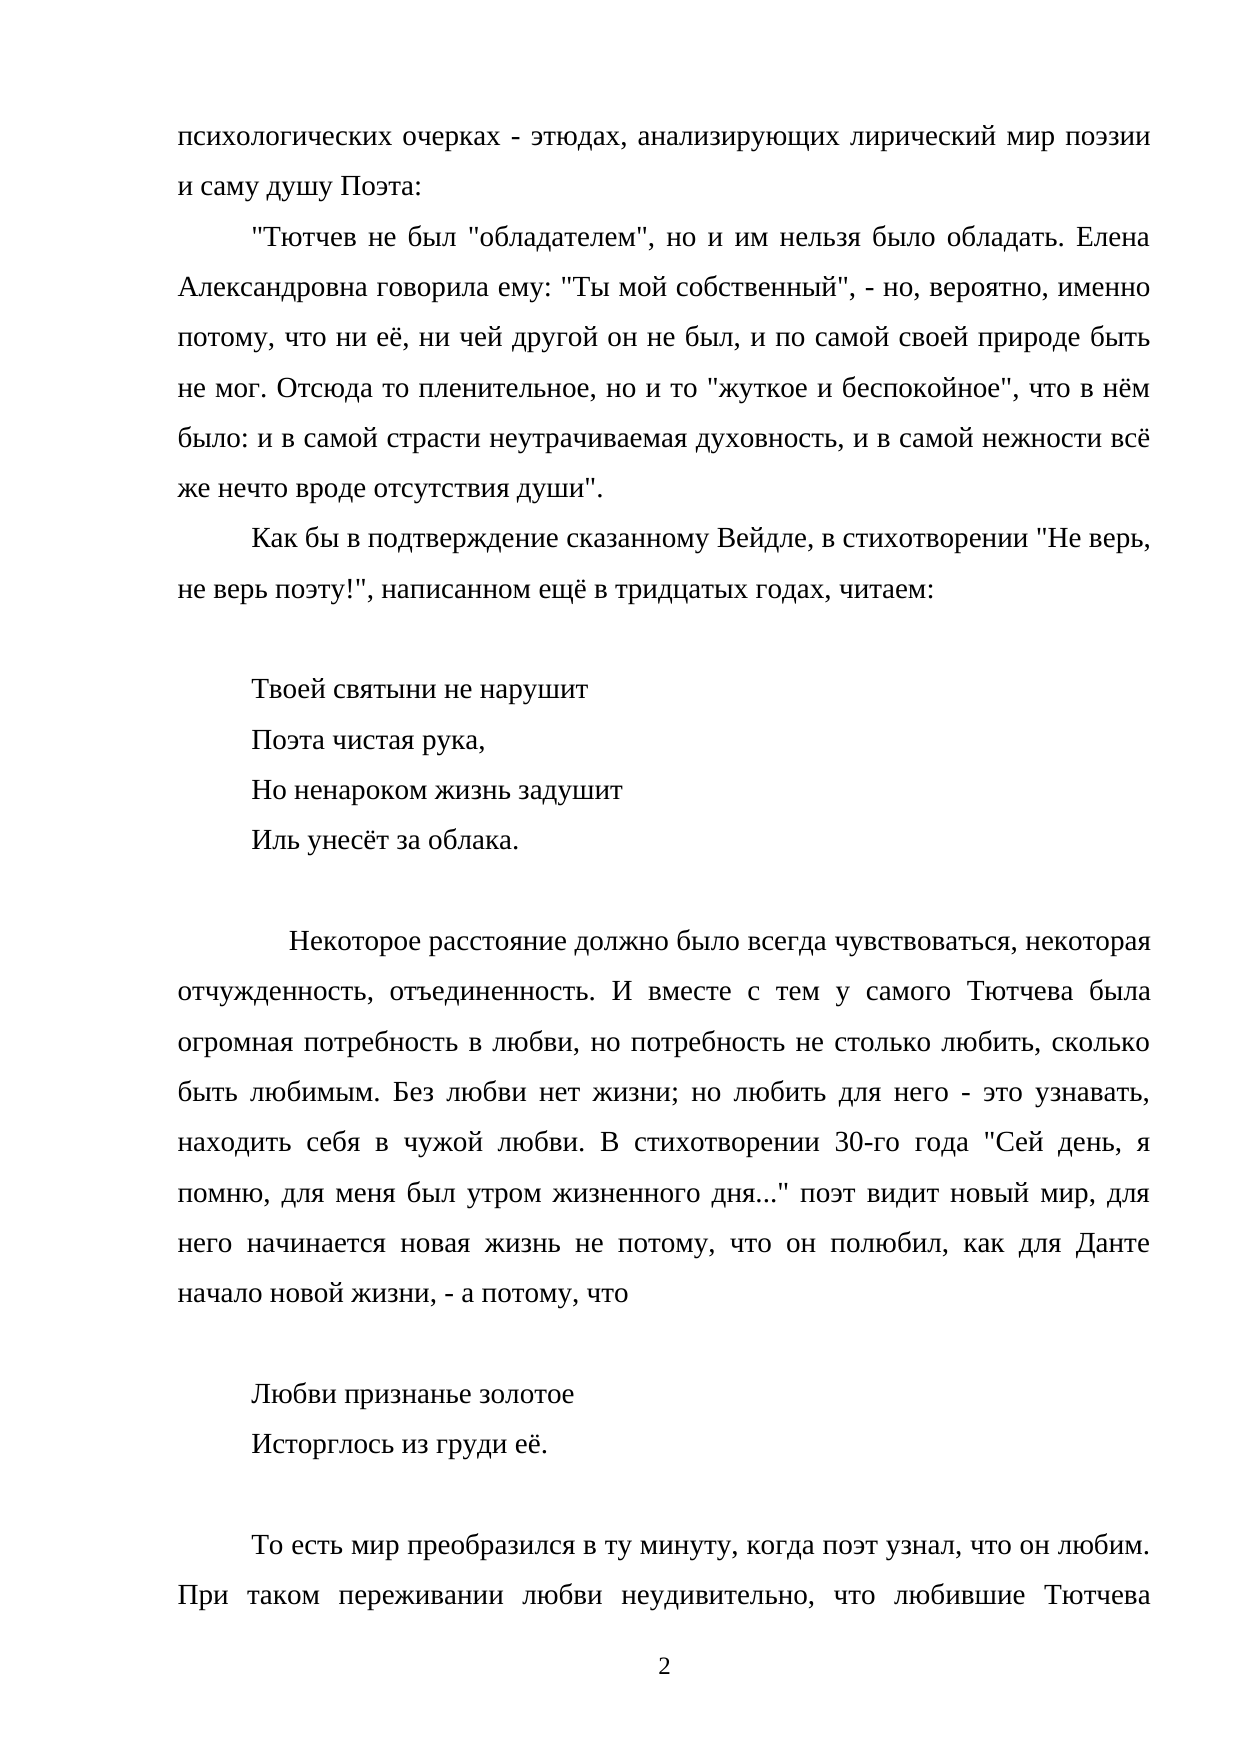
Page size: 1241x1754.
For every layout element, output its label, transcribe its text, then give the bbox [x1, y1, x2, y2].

text Поэта чистая рука, [177, 722, 1152, 755]
text "Тютчев не был "обладателем", но и им нельзя было обладать. Елена Александровна говорила ему: "Ты мой собственный", - но, вероятно, именно потому, что ни её, ни чей другой он не был, и по самой своей природе быть не мог. Отсюда то пленительное, но и то "жуткое и беспокойное", что в нём было: и в самой страсти неутрачиваемая духовность, и в самой нежности всё же нечто вроде отсутствия души". [177, 219, 1152, 504]
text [177, 118, 1152, 202]
text Исторглось из груди её. [177, 1426, 1152, 1460]
text Но ненароком жизнь задушит [177, 772, 1152, 806]
text Иль унесёт за облака. [177, 822, 1152, 856]
text Как бы в подтверждение сказанному Вейдле, в стихотворении "Не верь, не верь поэту!", написанном ещё в тридцатых годах, читаем: [177, 521, 1152, 604]
text Твоей святыни не нарушит [177, 672, 1152, 705]
text Любви признанье золотое [177, 1376, 1152, 1409]
text Некоторое расстояние должно было всегда чувствоваться, некоторая отчужденность, отъединенность. И вместе с тем у самого Тютчева была огромная потребность в любви, но потребность не столько любить, сколько быть любимым. Без любви нет жизни; но любить для него - это узнавать, находить себя в чужой любви. В стихотворении 30-го года "Сей день, я помню, для меня был утром жизненного дня..." поэт видит новый мир, для него начинается новая жизнь не потому, что он полюбил, как для Данте начало новой жизни, - а потому, что [177, 923, 1152, 1309]
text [177, 1527, 1152, 1611]
